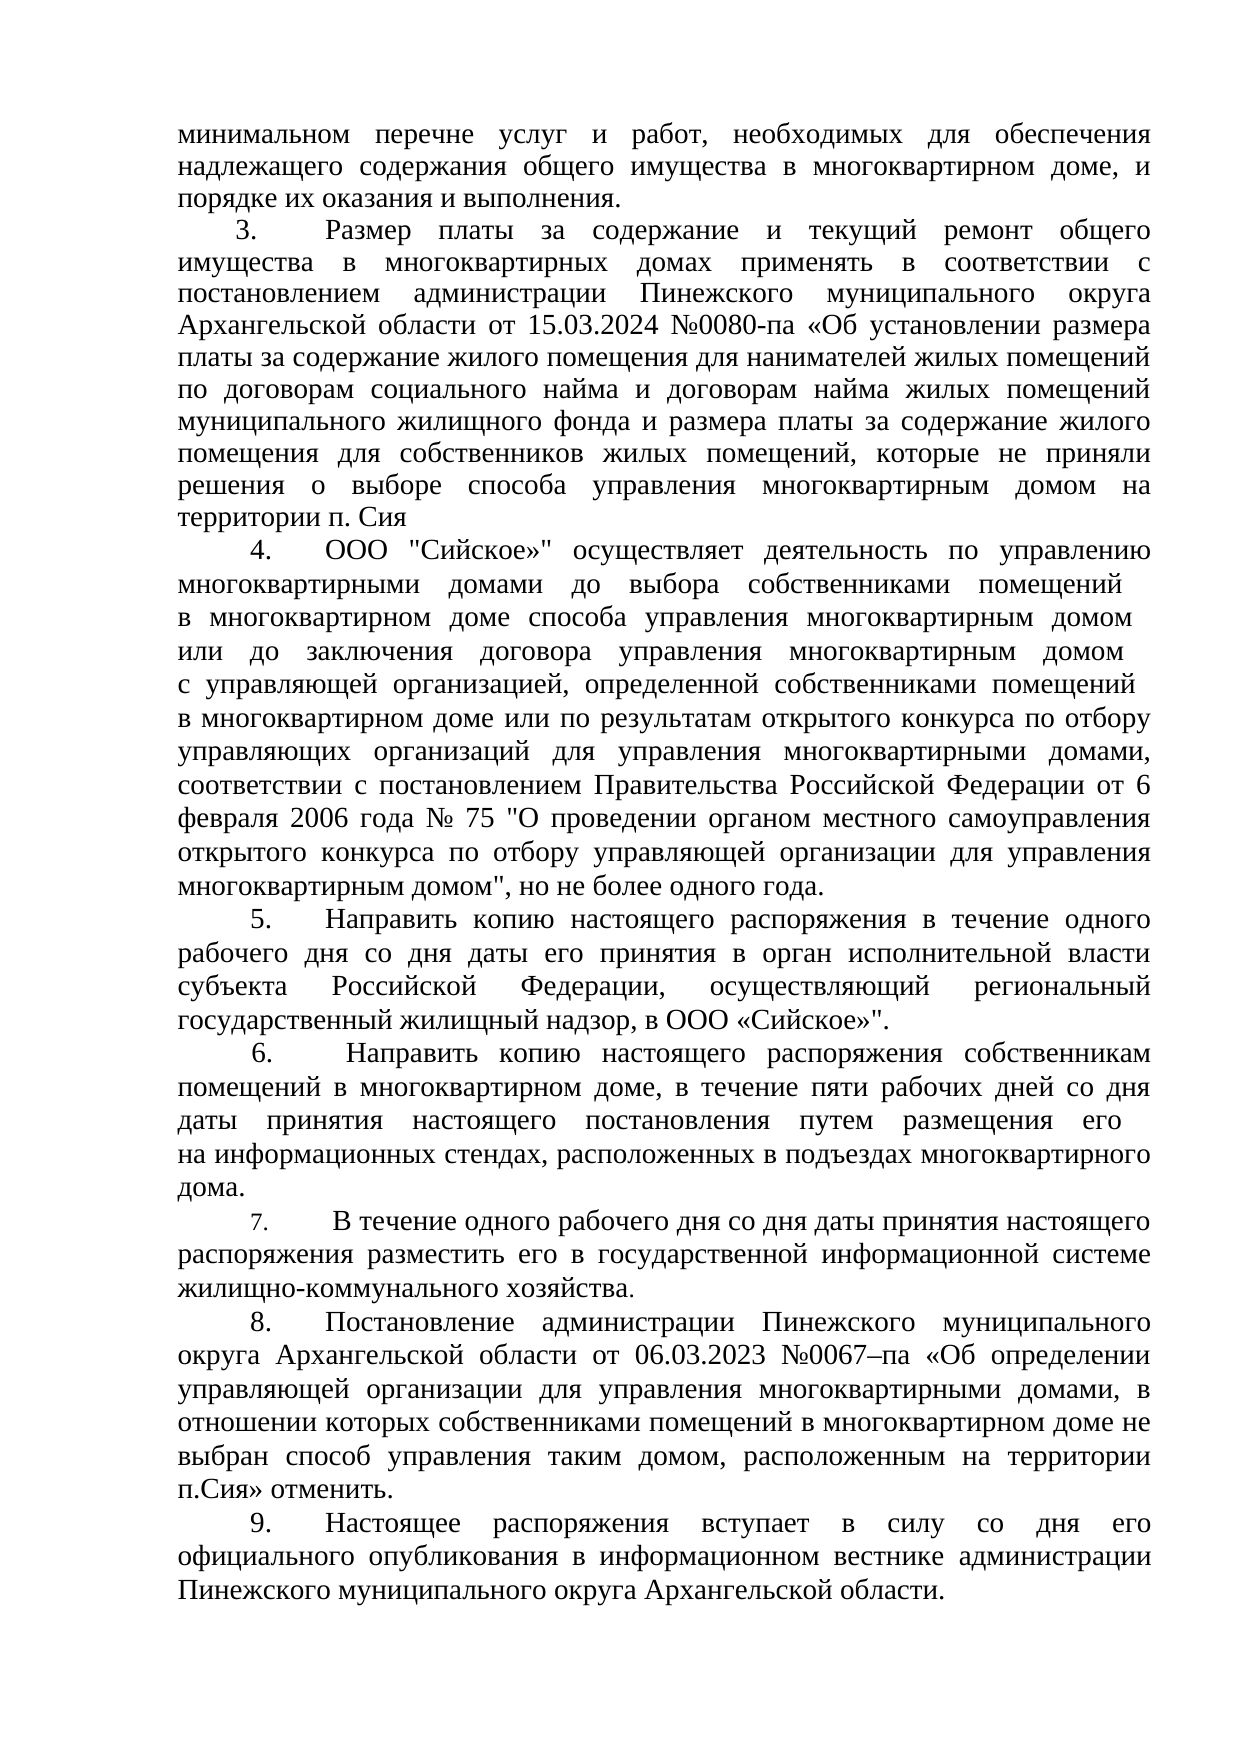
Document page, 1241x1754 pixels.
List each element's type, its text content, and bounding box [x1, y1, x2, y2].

list Направить копию настоящего распоряжения в течение одного рабочего дня со дня даты его принятия в орган исполнительной власти субъекта Российской Федерации, осуществляющий региональный государственный жилищный надзор, в ООО «Сийское»". [177, 901, 1152, 1035]
list Постановление администрации Пинежского муниципального округа Архангельской области от 06.03.2023 №0067–па «Об определении управляющей организации для управления многоквартирными домами, в отношении которых собственниками помещений в многоквартирном доме не выбран способ управления таким домом, расположенным на территории п.Сия» отменить. [177, 1304, 1152, 1505]
list Направить копию настоящего распоряжения собственникам помещений в многоквартирном доме, в течение пяти рабочих дней со дня даты принятия настоящего постановления путем размещения его на информационных стендах, расположенных в подъездах многоквартирного дома. [177, 1035, 1152, 1203]
list В течение одного рабочего дня со дня даты принятия настоящего распоряжения разместить его в государственной информационной системе жилищно-коммунального хозяйства. [177, 1203, 1152, 1304]
list Настоящее распоряжения вступает в силу со дня его официального опубликования в информационном вестнике администрации Пинежского муниципального округа Архангельской области. [177, 1505, 1152, 1606]
list ООО "Сийское»" осуществляет деятельность по управлению многоквартирными домами до выбора собственниками помещений в многоквартирном доме способа управления многоквартирным домом или до заключения договора управления многоквартирным домом с управляющей организацией, определенной собственниками помещений в многоквартирном доме или по результатам открытого конкурса по отбору управляющих организаций для управления многоквартирными домами, соответствии с постановлением Правительства Российской Федерации от 6 февраля 2006 года № 75 "О проведении органом местного самоуправления открытого конкурса по отбору управляющей организации для управления многоквартирным домом", но не более одного года. [177, 532, 1152, 901]
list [177, 118, 1152, 214]
list Размер платы за содержание и текущий ремонт общего имущества в многоквартирных домах применять в соответствии с постановлением администрации Пинежского муниципального округа Архангельской области от 15.03.2024 №0080-па «Об установлении размера платы за содержание жилого помещения для нанимателей жилых помещений по договорам социального найма и договорам найма жилых помещений муниципального жилищного фонда и размера платы за содержание жилого помещения для собственников жилых помещений, которые не приняли решения о выборе способа управления многоквартирным домом на территории п. Сия [177, 214, 1152, 532]
